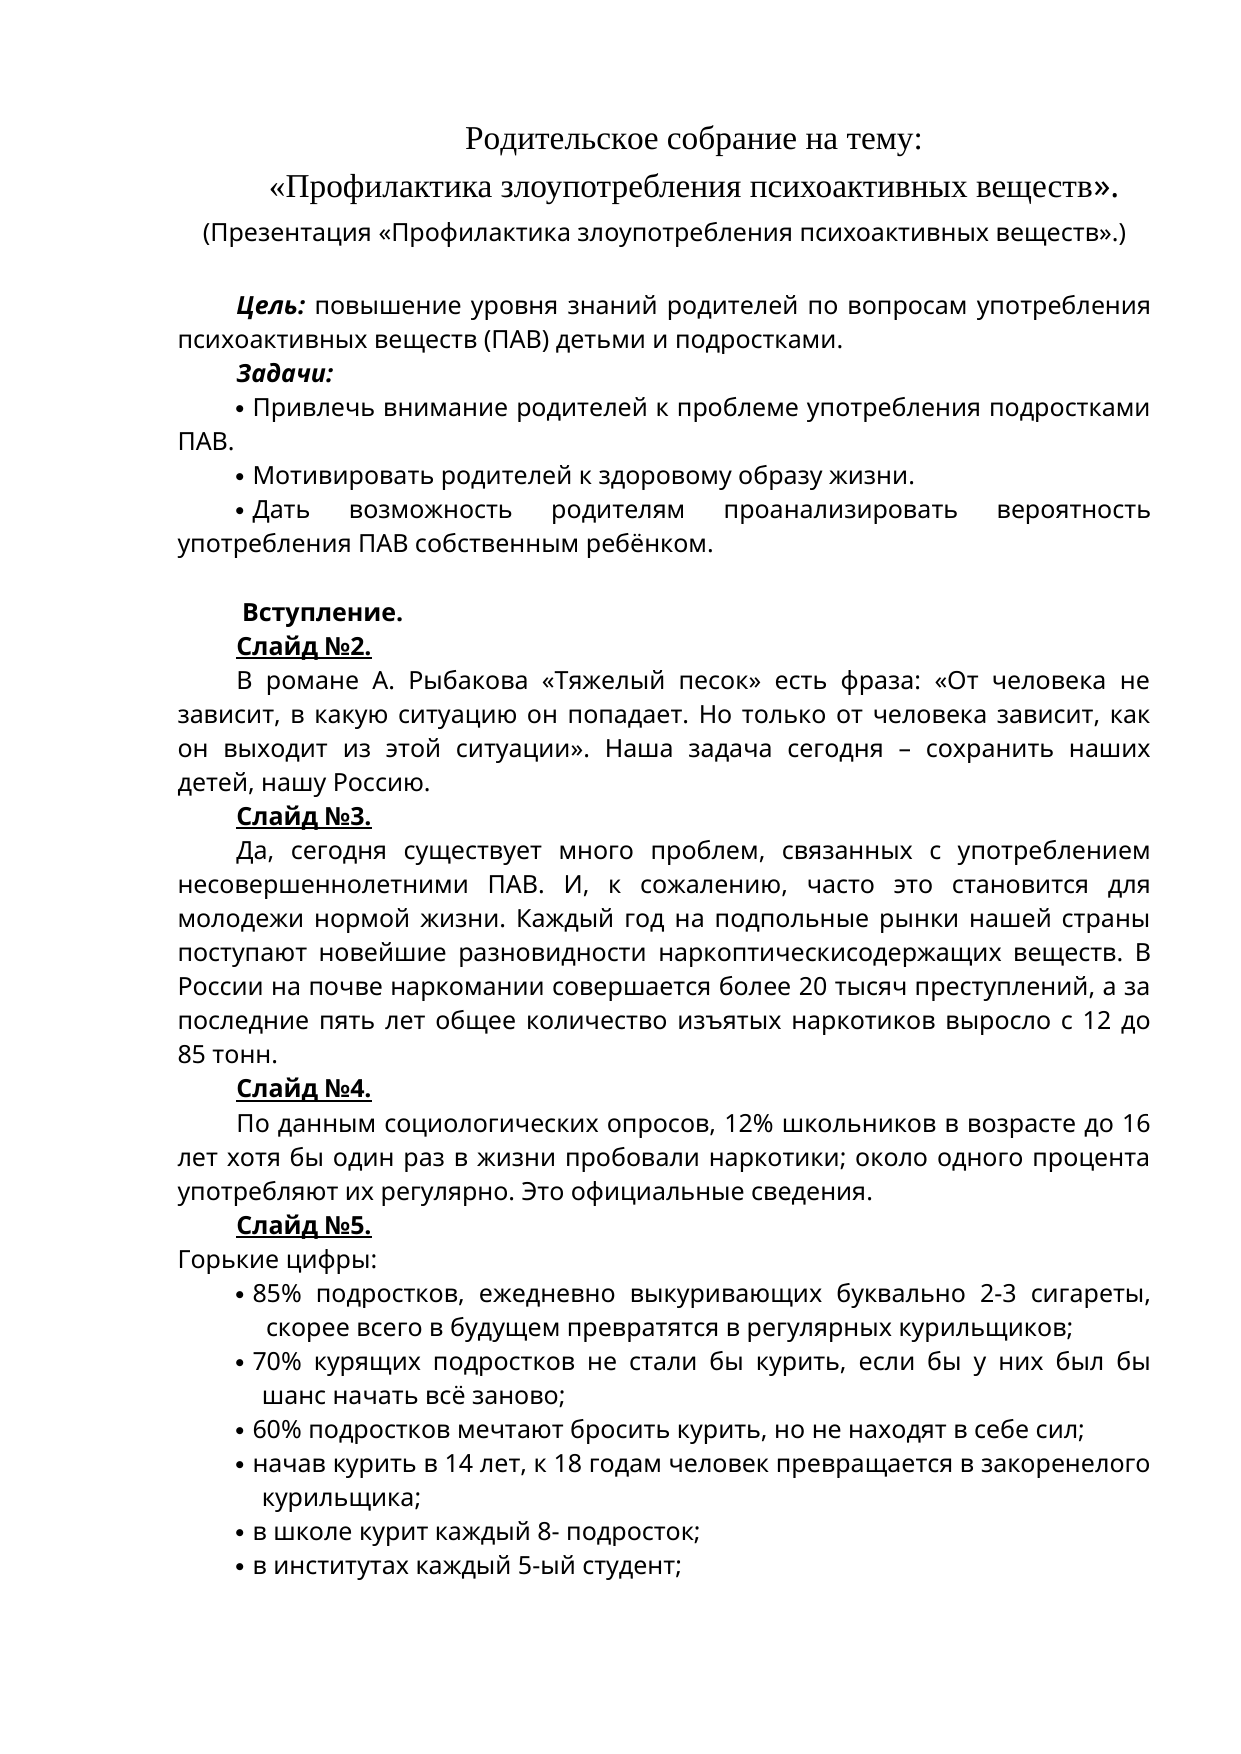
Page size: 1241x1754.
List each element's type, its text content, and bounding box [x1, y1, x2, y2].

list 60% подростков мечтают бросить курить, но не находят в себе сил; [236, 1412, 1152, 1446]
text Вступление. [177, 594, 1152, 628]
list Дать возможность родителям проанализировать вероятность употребления ПАВ собственным ребёнком. [177, 492, 1152, 560]
list Мотивировать родителей к здоровому образу жизни. [177, 458, 1152, 492]
text «Профилактика злоупотребления психоактивных веществ». [236, 162, 1152, 208]
text В романе А. Рыбакова «Тяжелый песок» есть фраза: «От человека не зависит, в какую ситуацию он попадает. Но только от человека зависит, как он выходит из этой ситуации». Наша задача сегодня – сохранить наших детей, нашу Россию. [177, 662, 1152, 799]
text Слайд №5. [177, 1207, 1152, 1241]
text Родительское собрание на тему: [236, 118, 1152, 156]
text (Презентация «Профилактика злоупотребления психоактивных веществ».) [177, 214, 1152, 248]
text Слайд №3. [177, 799, 1152, 833]
list начав курить в 14 лет, к 18 годам человек превращается в закоренелого курильщика; [236, 1446, 1152, 1514]
list в институтах каждый 5-ый студент; [236, 1548, 1152, 1582]
text Слайд №4. [177, 1071, 1152, 1105]
list Привлечь внимание родителей к проблеме употребления подростками ПАВ. [177, 390, 1152, 458]
text Слайд №2. [177, 628, 1152, 662]
text Цель: повышение уровня знаний родителей по вопросам употребления психоактивных веществ (ПАВ) детьми и подростками. [177, 288, 1152, 356]
list в школе курит каждый 8- подросток; [236, 1514, 1152, 1548]
list 85% подростков, ежедневно выкуривающих буквально 2-3 сигареты, скорее всего в будущем превратятся в регулярных курильщиков; [236, 1276, 1152, 1344]
text По данным социологических опросов, 12% школьников в возрасте до 16 лет хотя бы один раз в жизни пробовали наркотики; около одного процента употребляют их регулярно. Это официальные сведения. [177, 1105, 1152, 1207]
text Горькие цифры: [177, 1241, 1152, 1276]
text Да, сегодня существует много проблем, связанных с употреблением несовершеннолетними ПАВ. И, к сожалению, часто это становится для молодежи нормой жизни. Каждый год на подпольные рынки нашей страны поступают новейшие разновидности наркоптическисодержащих веществ. В России на почве наркомании совершается более 20 тысяч преступлений, а за последние пять лет общее количество изъятых наркотиков выросло с 12 до 85 тонн. [177, 833, 1152, 1071]
list 70% курящих подростков не стали бы курить, если бы у них был бы шанс начать всё заново; [236, 1344, 1152, 1412]
text Задачи: [177, 356, 1152, 390]
